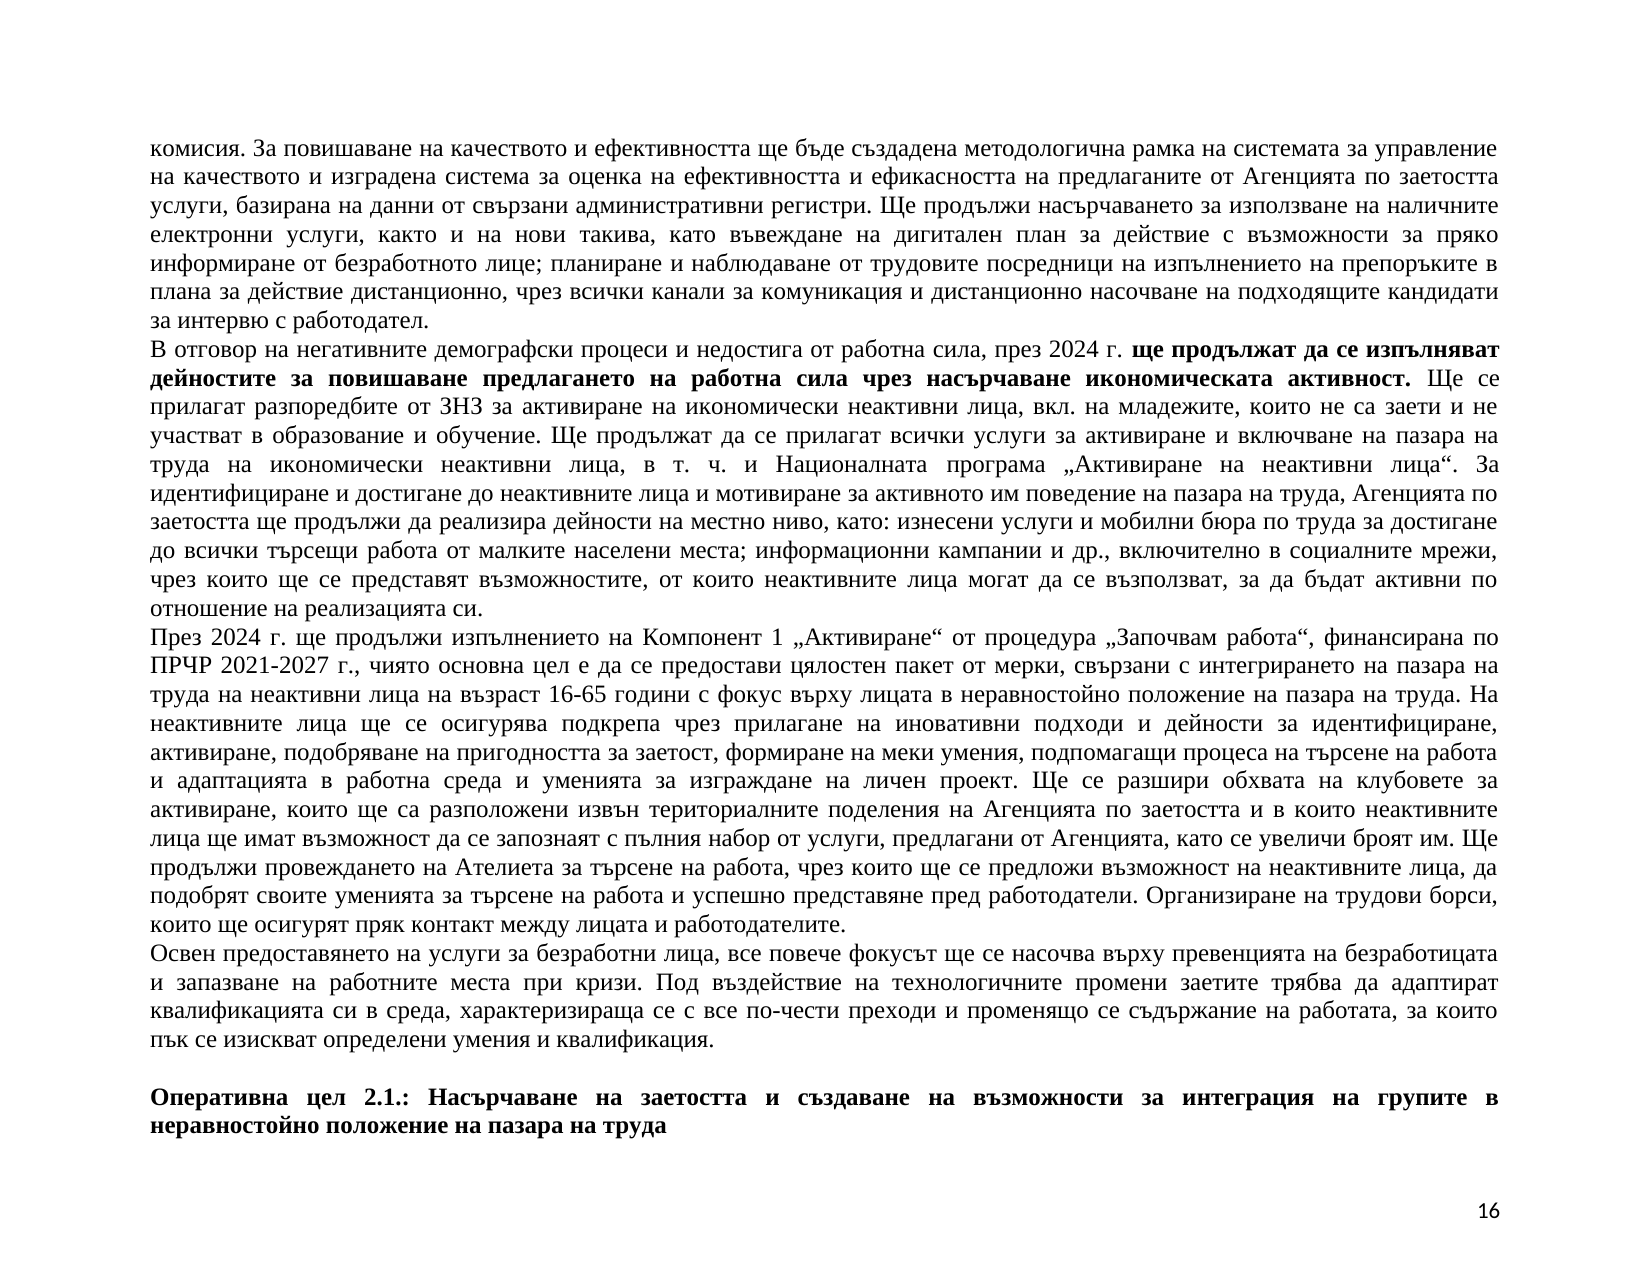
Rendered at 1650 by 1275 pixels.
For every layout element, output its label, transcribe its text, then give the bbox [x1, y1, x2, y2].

text През 2024 г. ще продължи изпълнението на Компонент 1 „Активиране“ от процедура „Започвам работа“, финансирана по ПРЧР 2021-2027 г., чиято основна цел е да се предостави цялостен пакет от мерки, свързани с интегрирането на пазара на труда на неактивни лица на възраст 16-65 години с фокус върху лицата в неравностойно положение на пазара на труда. На неактивните лица ще се осигурява подкрепа чрез прилагане на иновативни подходи и дейности за идентифициране, активиране, подобряване на пригодността за заетост, формиране на меки умения, подпомагащи процеса на търсене на работа и адаптацията в работна среда и уменията за изграждане на личен проект. Ще се разшири обхвата на клубовете за активиране, които ще са разположени извън териториалните поделения на Агенцията по заетостта и в които неактивните лица ще имат възможност да се запознаят с пълния набор от услуги, предлагани от Агенцията, като се увеличи броят им. Ще продължи провеждането на Ателиета за търсене на работа, чрез които ще се предложи възможност на неактивните лица, да подобрят своите уменията за търсене на работа и успешно представяне пред работодатели. Организиране на трудови борси, които ще осигурят пряк контакт между лицата и работодателите. [150, 622, 1500, 938]
text Освен предоставянето на услуги за безработни лица, все повече фокусът ще се насочва върху превенцията на безработицата и запазване на работните места при кризи. Под въздействие на технологичните промени заетите трябва да адаптират квалификацията си в среда, характеризираща се с все по-чести преходи и променящо се съдържание на работата, за които пък се изискват определени умения и квалификация. [150, 938, 1500, 1053]
text Оперативна цел 2.1.: Насърчаване на заетостта и създаване на възможности за интеграция на групите в неравностойно положение на пазара на труда [150, 1082, 1500, 1139]
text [150, 133, 1500, 334]
text В отговор на негативните демографски процеси и недостига от работна сила, през 2024 г. ще продължат да се изпълняват дейностите за повишаване предлагането на работна сила чрез насърчаване икономическата активност. Ще се прилагат разпоредбите от ЗНЗ за активиране на икономически неактивни лица, вкл. на младежите, които не са заети и не участват в образование и обучение. Ще продължат да се прилагат всички услуги за активиране и включване на пазара на труда на икономически неактивни лица, в т. ч. и Националната програма „Активиране на неактивни лица“. За идентифициране и достигане до неактивните лица и мотивиране за активното им поведение на пазара на труда, Агенцията по заетостта ще продължи да реализира дейности на местно ниво, като: изнесени услуги и мобилни бюра по труда за достигане до всички търсещи работа от малките населени места; информационни кампании и др., включително в социалните мрежи, чрез които ще се представят възможностите, от които неактивните лица могат да се възползват, за да бъдат активни по отношение на реализацията си. [150, 334, 1500, 622]
